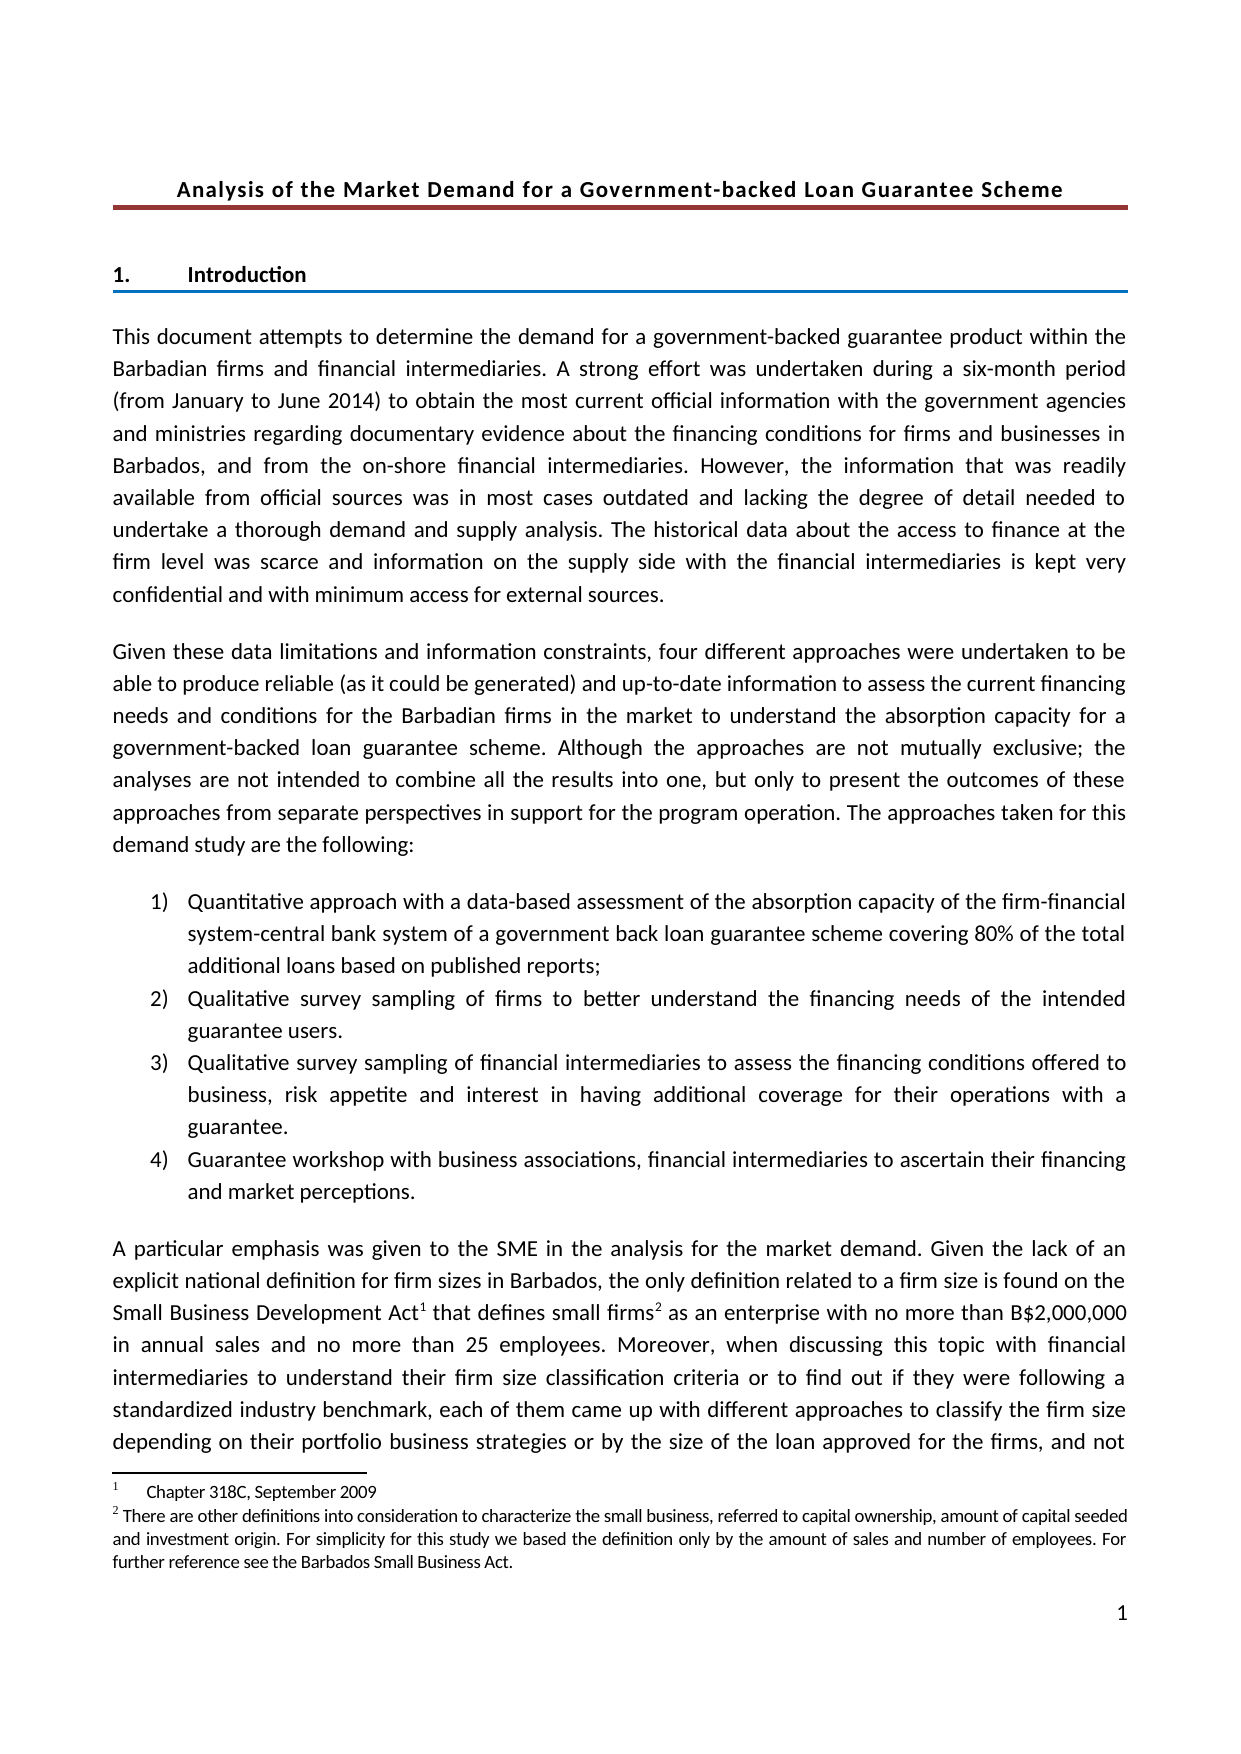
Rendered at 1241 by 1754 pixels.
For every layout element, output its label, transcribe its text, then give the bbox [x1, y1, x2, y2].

subtitle Analysis of the Market Demand for a Government-backed Loan Guarantee Scheme [112, 175, 1128, 210]
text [112, 1234, 1128, 1455]
list Guarantee workshop with business associations, financial intermediaries to ascertain their financing and market perceptions. [150, 1145, 1128, 1205]
list Quantitative approach with a data-based assessment of the absorption capacity of the firm-financial system-central bank system of a government back loan guarantee scheme covering 80% of the total additional loans based on published reports; [150, 887, 1128, 979]
subtitle Introduction [112, 260, 1128, 293]
text Given these data limitations and information constraints, four different approaches were undertaken to be able to produce reliable (as it could be generated) and up-to-date information to assess the current financing needs and conditions for the Barbadian firms in the market to understand the absorption capacity for a government-backed loan guarantee scheme. Although the approaches are not mutually exclusive; the analyses are not intended to combine all the results into one, but only to present the outcomes of these approaches from separate perspectives in support for the program operation. The approaches taken for this demand study are the following: [112, 637, 1128, 858]
text This document attempts to determine the demand for a government-backed guarantee product within the Barbadian firms and financial intermediaries. A strong effort was undertaken during a six-month period (from January to June 2014) to obtain the most current official information with the government agencies and ministries regarding documentary evidence about the financing conditions for firms and businesses in Barbados, and from the on-shore financial intermediaries. However, the information that was readily available from official sources was in most cases outdated and lacking the degree of detail needed to undertake a thorough demand and supply analysis. The historical data about the access to finance at the firm level was scarce and information on the supply side with the financial intermediaries is kept very confidential and with minimum access for external sources. [112, 322, 1128, 608]
list Qualitative survey sampling of firms to better understand the financing needs of the intended guarantee users. [150, 984, 1128, 1044]
list Qualitative survey sampling of financial intermediaries to assess the financing conditions offered to business, risk appetite and interest in having additional coverage for their operations with a guarantee. [150, 1048, 1128, 1141]
